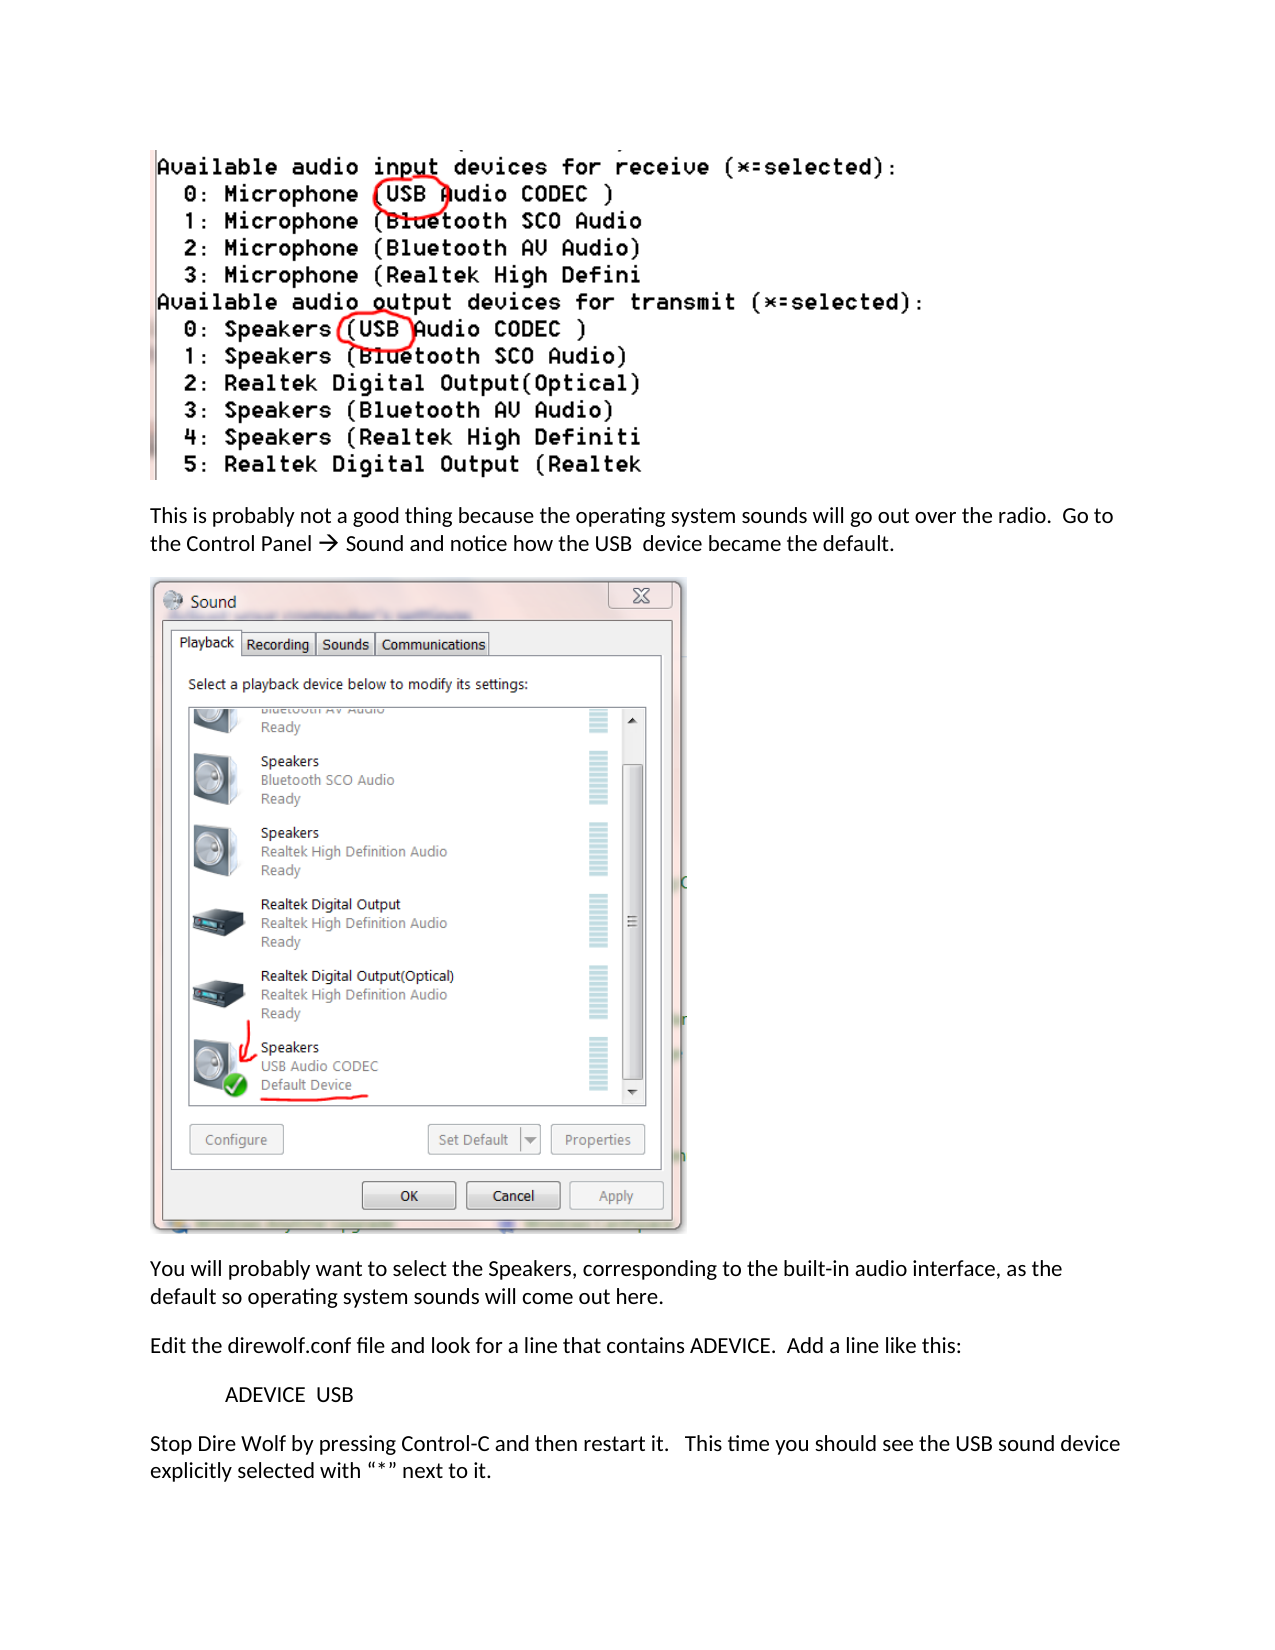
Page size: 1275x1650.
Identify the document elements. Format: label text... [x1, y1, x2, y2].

text You will probably want to select the Speakers, corresponding to the built-in audio interface, as the default so operating system sounds will come out here. [150, 1254, 1125, 1310]
text ADEVICE USB [150, 1380, 1125, 1408]
picture [150, 150, 938, 480]
text Stop Dire Wolf by pressing Control-C and then restart it. This time you should see the USB sound device explicitly selected with “*” next to it. [150, 1429, 1125, 1485]
picture [150, 577, 687, 1234]
text Edit the direwolf.conf file and look for a line that contains ADEVICE. Add a line like this: [150, 1331, 1125, 1359]
text This is probably not a good thing because the operating system sounds will go out over the radio. Go to the Control Panel Sound and notice how the USB device became the default. [150, 501, 1125, 557]
